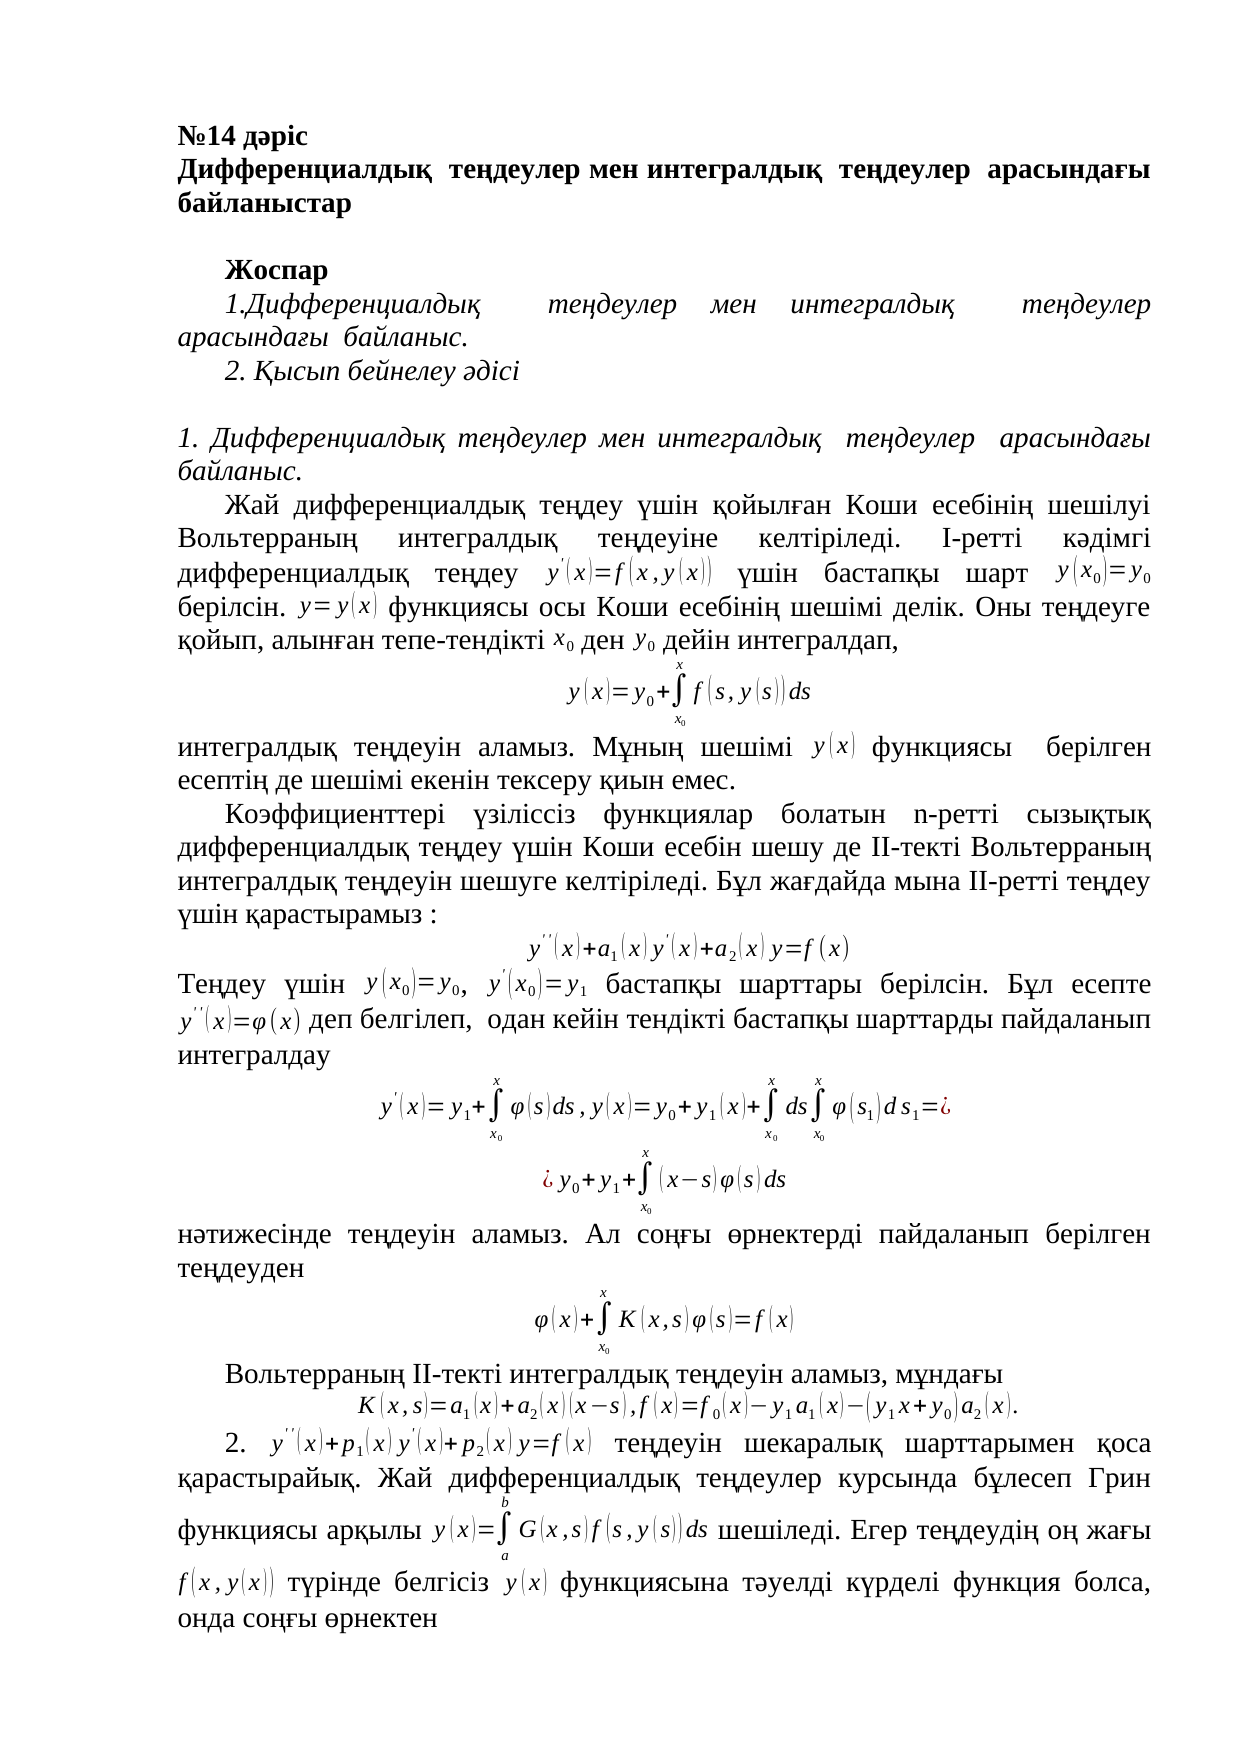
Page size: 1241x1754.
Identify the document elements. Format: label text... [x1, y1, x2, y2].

text интегралдық теңдеуін аламыз. Мұның шешімі функциясы берілген есептің де шешімі екенін тексеру қиын емес. [177, 729, 1152, 796]
text Дифференциалдық теңдеулер мен интегралдық теңдеулер арасындағы байланыстар [177, 152, 1152, 219]
text №14 дәріс [177, 118, 1152, 152]
text 2. теңдеуін шекаралық шарттарымен қоса қарастырайық. Жай дифференциалдық теңдеулер курсында бұлесеп Грин функциясы арқылы шешіледі. Егер теңдеудің оң жағы түрінде белгісіз функциясына тәуелді күрделі функция болса, онда соңғы өрнектен [177, 1425, 1152, 1634]
text Жоспар [177, 252, 1152, 286]
text Теңдеу үшін , бастапқы шарттары берілсін. Бұл есепте деп белгілеп, одан кейін тендікті бастапқы шарттарды пайдаланып интегралдау [177, 965, 1152, 1071]
text 1. Дифференциалдық теңдеулер мен интегралдық теңдеулер арасындағы байланыс. [177, 420, 1152, 487]
text 1.Дифференциалдық теңдеулер мен интегралдық теңдеулер арасындағы байланыс. [177, 286, 1152, 353]
text Жай дифференциалдық теңдеу үшін қойылған Коши есебінің шешілуі Вольтерраның интегралдық теңдеуіне келтіріледі. І-ретті кәдімгі дифференциалдық теңдеу үшін бастапқы шарт берілсін. функциясы осы Коши есебінің шешімі делік. Оны теңдеуге қойып, алынған тепе-тендікті ден дейін интегралдап, [177, 487, 1152, 656]
text нәтижесінде теңдеуін аламыз. Ал соңғы өрнектерді пайдаланып берілген теңдеуден [177, 1217, 1152, 1284]
text Вольтерраның ІІ-текті интегралдық теңдеуін аламыз, мұндағы [177, 1357, 1152, 1390]
text 2. Қысып бейнелеу әдісі [177, 353, 1152, 386]
text Коэффициенттері үзіліссіз функциялар болатын n-ретті сызықтық дифференциалдық теңдеу үшін Коши есебін шешу де ІІ-текті Вольтерраның интегралдық теңдеуін шешуге келтіріледі. Бұл жағдайда мына ІІ-ретті теңдеу үшін қарастырамыз : [177, 796, 1152, 930]
